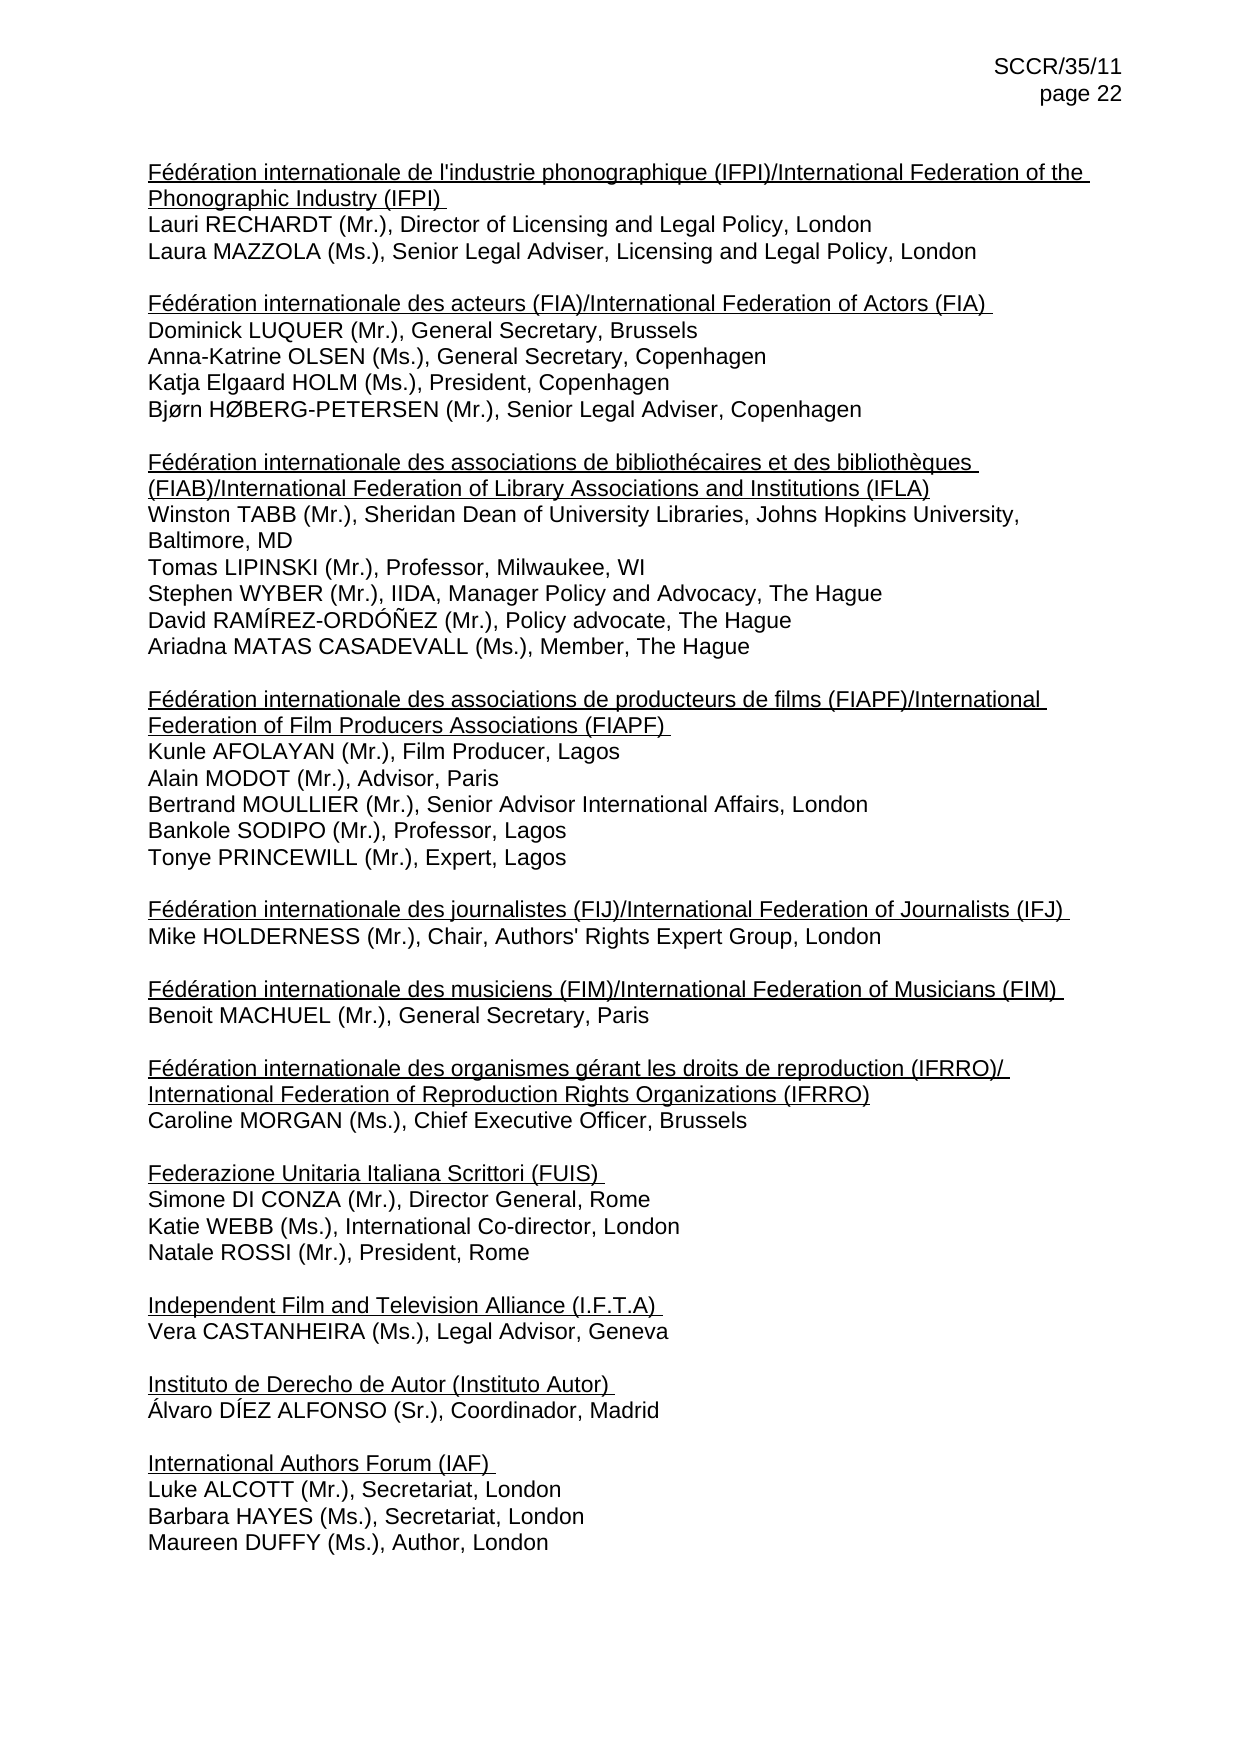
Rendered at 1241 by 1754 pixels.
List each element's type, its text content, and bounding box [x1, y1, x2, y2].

text Fédération internationale des associations de bibliothécaires et des bibliothèques (FIAB)/International Federation of Library Associations and Institutions (IFLA) [148, 448, 1122, 501]
text Fédération internationale des acteurs (FIA)/International Federation of Actors (FIA) [148, 290, 1122, 317]
text Natale ROSSI (Mr.), President, Rome [148, 1239, 1122, 1265]
text Fédération internationale des associations de producteurs de films (FIAPF)/International Federation of Film Producers Associations (FIAPF) [148, 686, 1122, 738]
text Bankole SODIPO (Mr.), Professor, Lagos [148, 817, 1122, 844]
text Katja Elgaard HOLM (Ms.), President, Copenhagen [148, 369, 1122, 396]
text International Authors Forum (IAF) [148, 1450, 1122, 1476]
text Alain MODOT (Mr.), Advisor, Paris [148, 765, 1122, 791]
text Caroline MORGAN (Ms.), Chief Executive Officer, Brussels [148, 1107, 1122, 1134]
text Bertrand MOULLIER (Mr.), Senior Advisor International Affairs, London [148, 791, 1122, 817]
text Bjørn HØBERG-PETERSEN (Mr.), Senior Legal Adviser, Copenhagen [148, 396, 1122, 422]
text Fédération internationale des organismes gérant les droits de reproduction (IFRRO)/ International Federation of Reproduction Rights Organizations (IFRRO) [148, 1054, 1122, 1107]
text Instituto de Derecho de Autor (Instituto Autor) [148, 1371, 1122, 1397]
text Independent Film and Television Alliance (I.F.T.A) [148, 1292, 1122, 1318]
text Álvaro DÍEZ ALFONSO (Sr.), Coordinador, Madrid [148, 1397, 1122, 1423]
text Kunle AFOLAYAN (Mr.), Film Producer, Lagos [148, 738, 1122, 765]
text Laura MAZZOLA (Ms.), Senior Legal Adviser, Licensing and Legal Policy, London [148, 238, 1122, 264]
text Barbara HAYES (Ms.), Secretariat, London [148, 1503, 1122, 1529]
text Ariadna MATAS CASADEVALL (Ms.), Member, The Hague [148, 633, 1122, 659]
text Stephen WYBER (Mr.), IIDA, Manager Policy and Advocacy, The Hague [148, 580, 1122, 607]
text Lauri RECHARDT (Mr.), Director of Licensing and Legal Policy, London [148, 211, 1122, 238]
text Mike HOLDERNESS (Mr.), Chair, Authors' Rights Expert Group, London [148, 923, 1122, 949]
text Federazione Unitaria Italiana Scrittori (FUIS) [148, 1160, 1122, 1186]
text Simone DI CONZA (Mr.), Director General, Rome [148, 1186, 1122, 1213]
text Winston TABB (Mr.), Sheridan Dean of University Libraries, Johns Hopkins University, [148, 501, 1122, 527]
text Luke ALCOTT (Mr.), Secretariat, London [148, 1476, 1122, 1503]
text Vera CASTANHEIRA (Ms.), Legal Advisor, Geneva [148, 1318, 1122, 1344]
text David RAMÍREZ-ORDÓÑEZ (Mr.), Policy advocate, The Hague [148, 607, 1122, 633]
text Katie WEBB (Ms.), International Co-director, London [148, 1213, 1122, 1239]
text Fédération internationale des musiciens (FIM)/International Federation of Musicians (FIM) [148, 976, 1122, 1002]
text Fédération internationale de l'industrie phonographique (IFPI)/International Federation of the Phonographic Industry (IFPI) [148, 158, 1122, 211]
text Maureen DUFFY (Ms.), Author, London [148, 1529, 1122, 1555]
text Baltimore, MD [148, 527, 1122, 554]
text Dominick LUQUER (Mr.), General Secretary, Brussels [148, 317, 1122, 343]
text Anna-Katrine OLSEN (Ms.), General Secretary, Copenhagen [148, 343, 1122, 369]
text Tomas LIPINSKI (Mr.), Professor, Milwaukee, WI [148, 554, 1122, 580]
text Tonye PRINCEWILL (Mr.), Expert, Lagos [148, 844, 1122, 870]
text Benoit MACHUEL (Mr.), General Secretary, Paris [148, 1002, 1122, 1028]
text Fédération internationale des journalistes (FIJ)/International Federation of Journalists (IFJ) [148, 896, 1122, 923]
